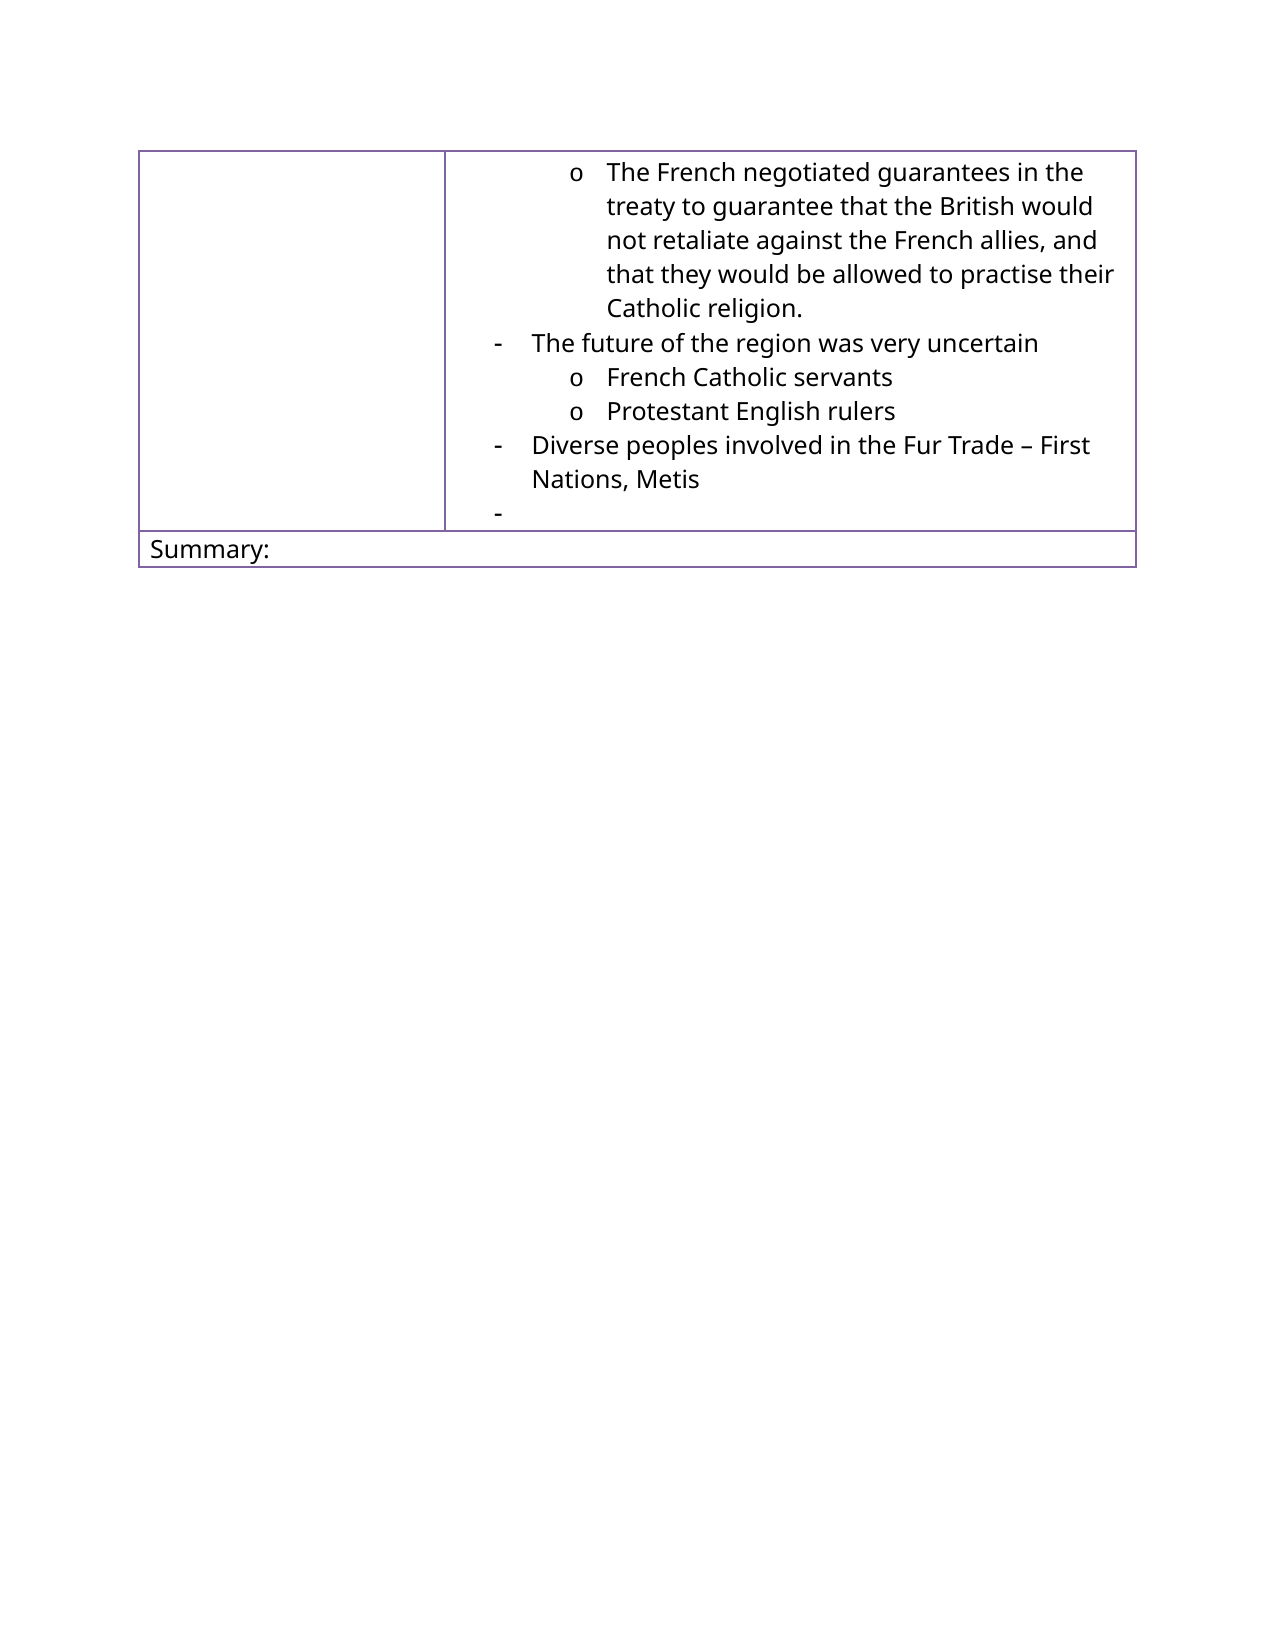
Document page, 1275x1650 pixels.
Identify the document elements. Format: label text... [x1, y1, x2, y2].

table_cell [140, 152, 444, 530]
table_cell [446, 152, 1135, 530]
table_cell Summary: [140, 532, 1135, 566]
